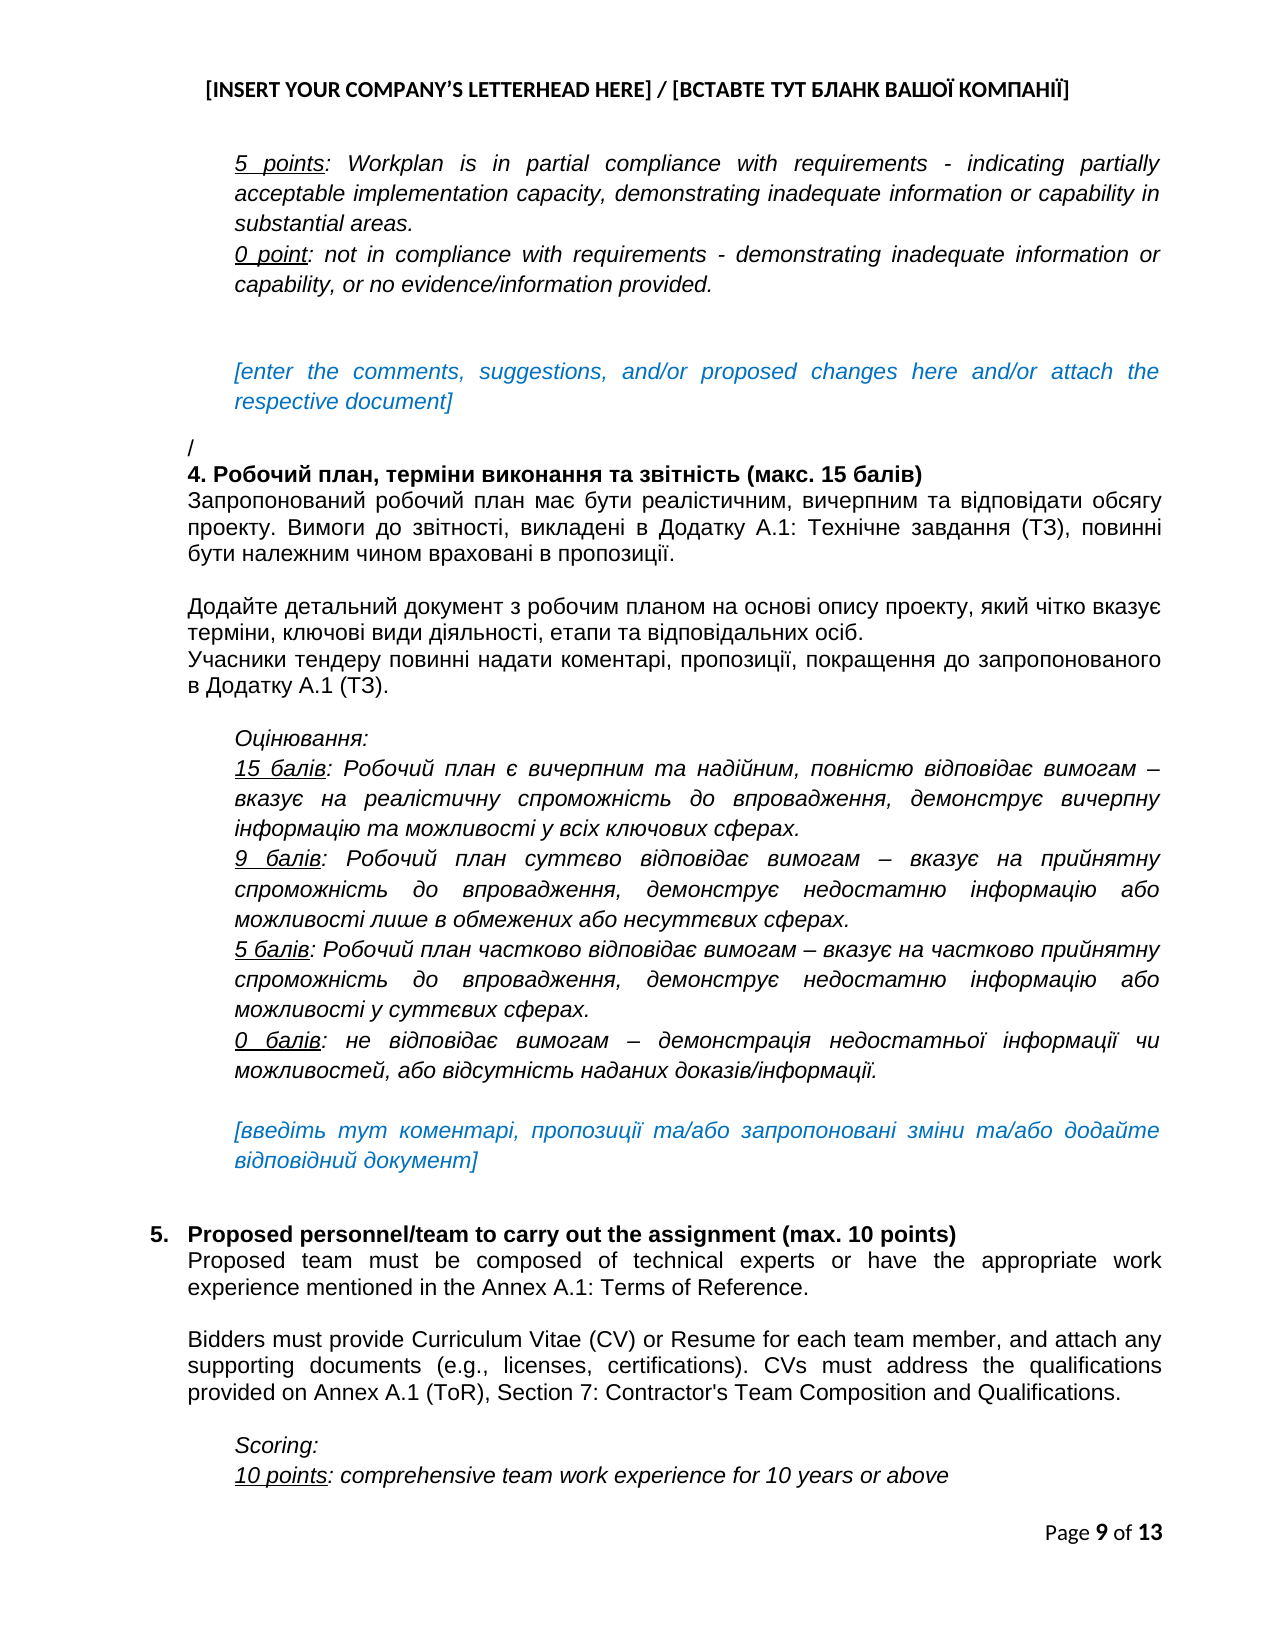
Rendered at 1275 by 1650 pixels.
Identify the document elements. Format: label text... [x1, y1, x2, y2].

list Proposed personnel/team to carry out the assignment (max. 10 points) [150, 1221, 1162, 1247]
text [enter the comments, suggestions, and/or proposed changes here and/or attach the respective document] [234, 358, 1162, 414]
list Додайте детальний документ з робочим планом на основі опису проекту, який чітко вказує терміни, ключові види діяльності, етапи та відповідальних осіб. [187, 593, 1162, 646]
list 4. Робочий план, терміни виконання та звітність (макс. 15 балів) [187, 461, 1162, 487]
list 5 points: Workplan is in partial compliance with requirements - indicating partially acceptable implementation capacity, demonstrating inadequate information or capability in substantial areas. [234, 150, 1162, 237]
list 0 балів: не відповідає вимогам – демонстрація недостатньої інформації чи можливостей, або відсутність наданих доказів/інформації. [234, 1027, 1162, 1083]
list Scoring: [234, 1432, 1162, 1458]
list Оцінювання: [234, 724, 1162, 751]
list Запропонований робочий план має бути реалістичним, вичерпним та відповідати обсягу проекту. Вимоги до звітності, викладені в Додатку А.1: Технічне завдання (ТЗ), повинні бути належним чином враховані в пропозиції. [187, 487, 1162, 566]
text [введіть тут коментарі, пропозиції та/або запропоновані зміни та/або додайте відповідний документ] [234, 1117, 1162, 1174]
list / [187, 435, 1162, 461]
list Proposed team must be composed of technical experts or have the appropriate work experience mentioned in the Annex A.1: Terms of Reference. [187, 1247, 1162, 1300]
list 9 балів: Робочий план суттєво відповідає вимогам – вказує на прийнятну спроможність до впровадження, демонструє недостатню інформацію або можливості лише в обмежених або несуттєвих сферах. [234, 845, 1162, 932]
list Bidders must provide Curriculum Vitae (CV) or Resume for each team member, and attach any supporting documents (e.g., licenses, certifications). CVs must address the qualifications provided on Annex A.1 (ToR), Section 7: Contractor's Team Composition and Qualifications. [187, 1326, 1162, 1405]
list Учасники тендеру повинні надати коментарі, пропозиції, покращення до запропонованого в Додатку А.1 (ТЗ). [187, 646, 1162, 698]
list 0 point: not in compliance with requirements - demonstrating inadequate information or capability, or no evidence/information provided. [234, 241, 1162, 297]
list 15 балів: Робочий план є вичерпним та надійним, повністю відповідає вимогам – вказує на реалістичну спроможність до впровадження, демонструє вичерпну інформацію та можливості у всіх ключових сферах. [234, 755, 1162, 842]
list 5 балів: Робочий план частково відповідає вимогам – вказує на частково прийнятну спроможність до впровадження, демонструє недостатню інформацію або можливості у суттєвих сферах. [234, 936, 1162, 1023]
list 10 points: comprehensive team work experience for 10 years or above [234, 1462, 1162, 1488]
